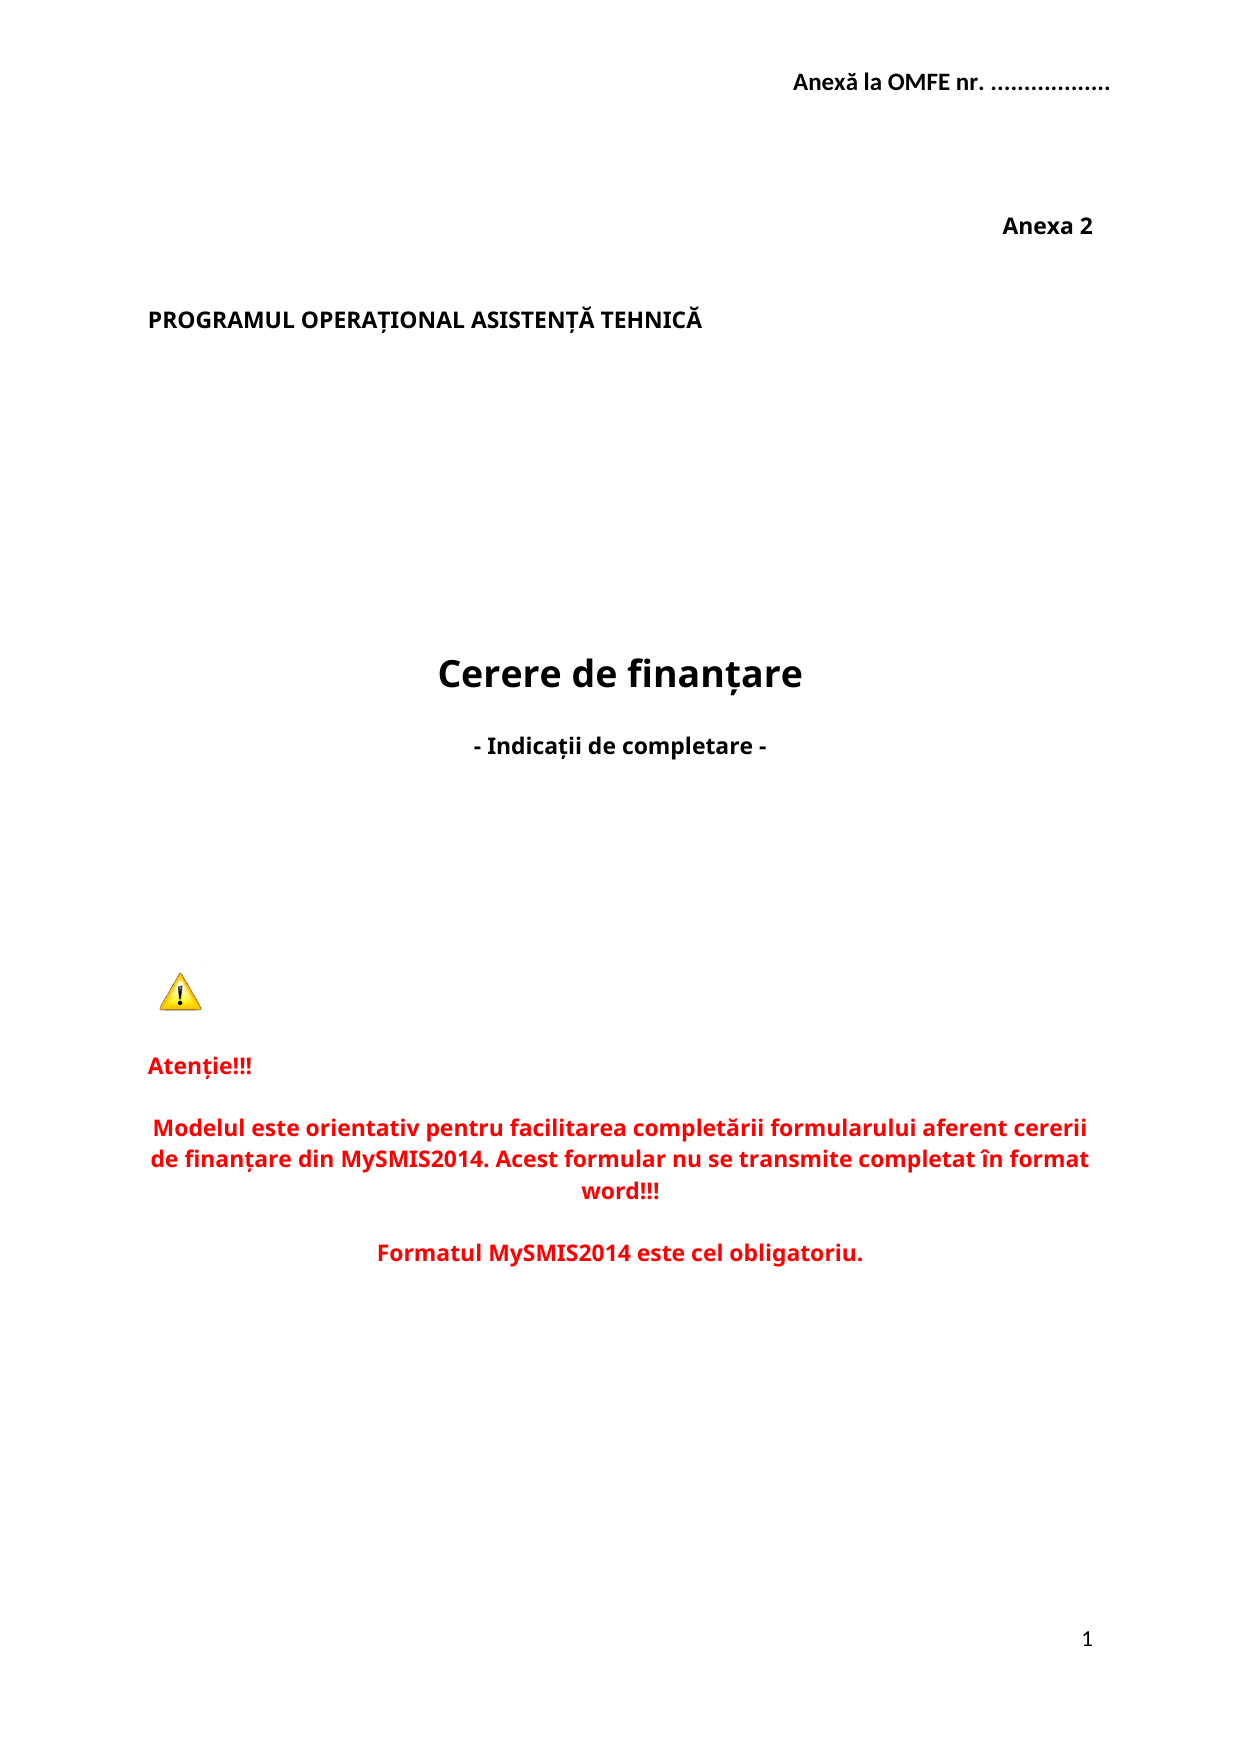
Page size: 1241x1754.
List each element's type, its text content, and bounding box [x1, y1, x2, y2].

text Atenție!!! [148, 1049, 1093, 1081]
text Anexa 2 [148, 210, 1093, 241]
picture [153, 965, 207, 1019]
text Formatul MySMIS2014 este cel obligatoriu. [148, 1237, 1093, 1268]
text PROGRAMUL OPERAȚIONAL ASISTENȚĂ TEHNICĂ [148, 304, 1093, 335]
text Cerere de finanțare [148, 648, 1093, 699]
text - Indicații de completare - [148, 730, 1093, 761]
text Modelul este orientativ pentru facilitarea completării formularului aferent cererii de finanțare din MySMIS2014. Acest formular nu se transmite completat în format word!!! [148, 1112, 1093, 1206]
